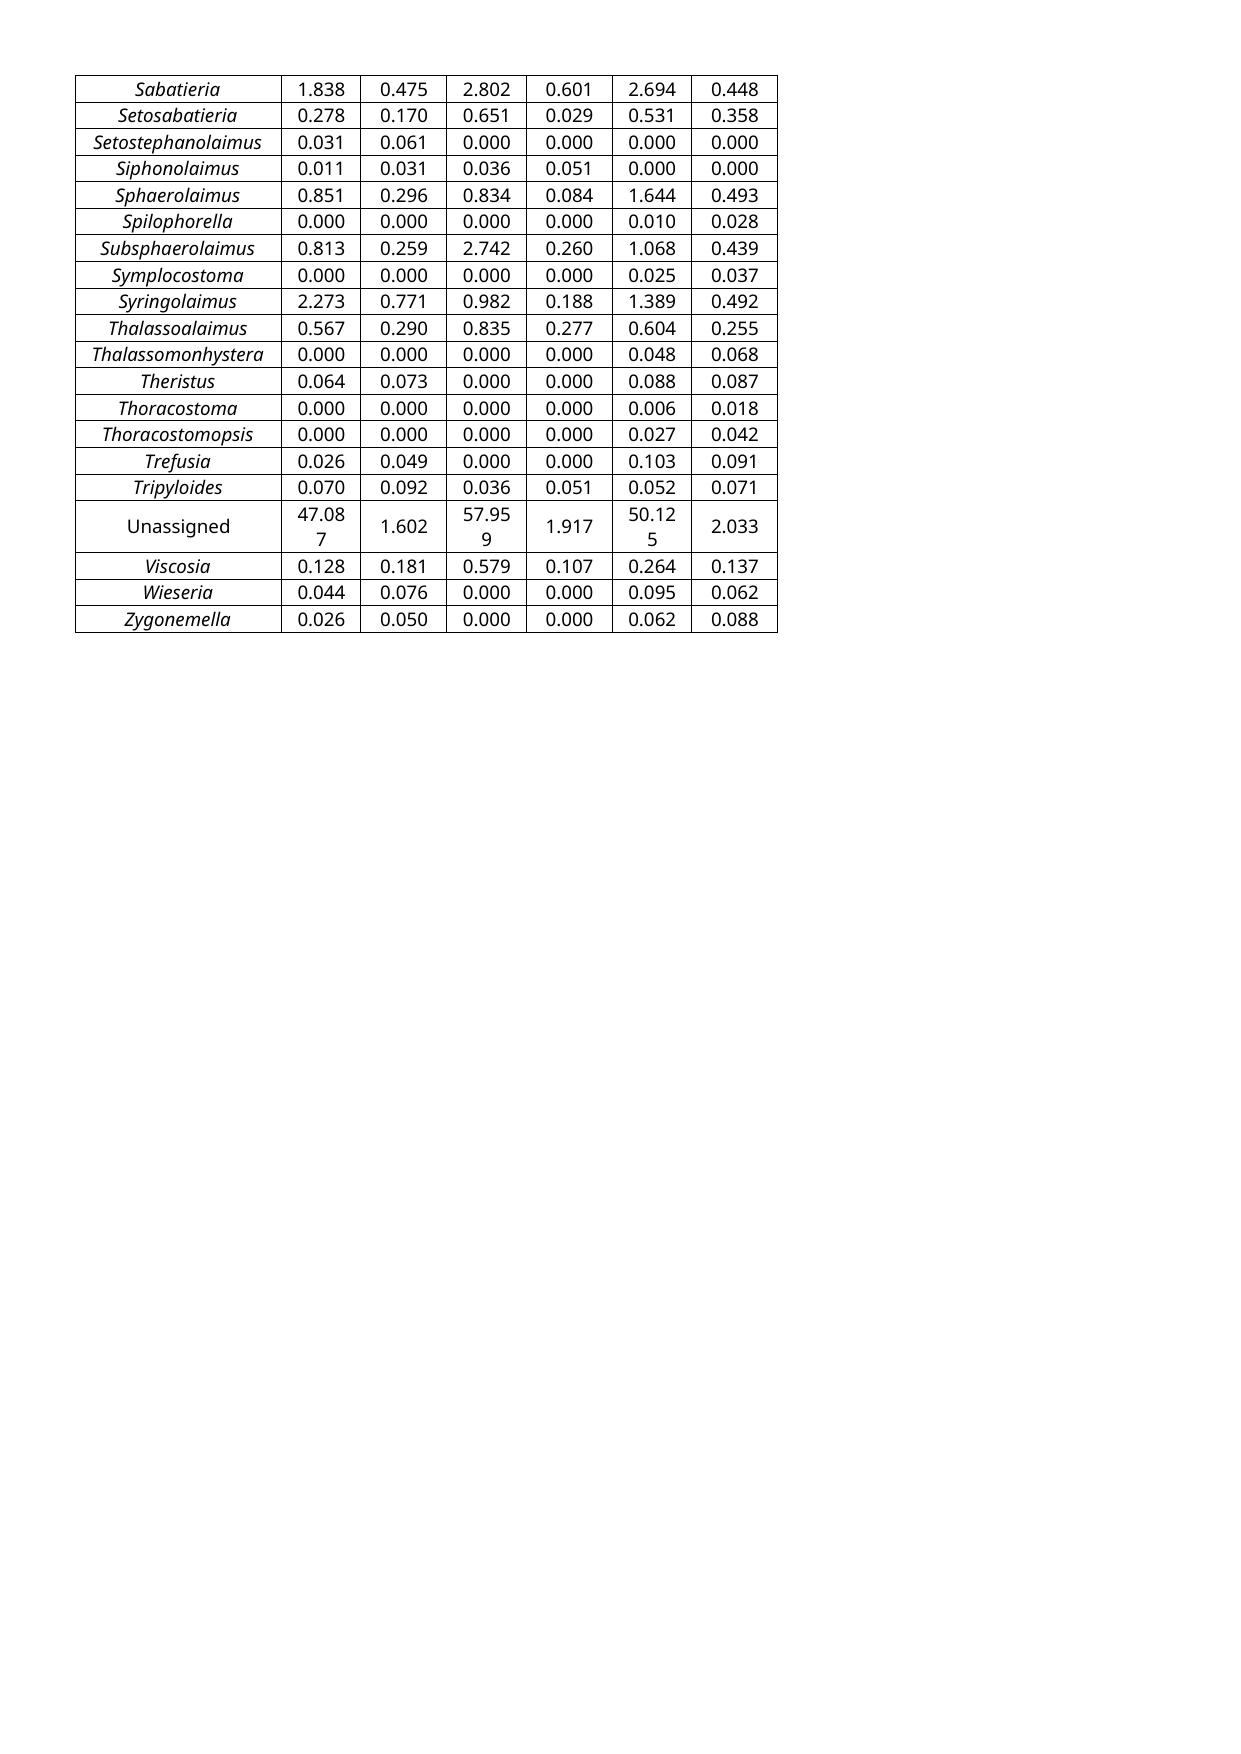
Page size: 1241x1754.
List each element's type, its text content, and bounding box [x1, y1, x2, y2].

table_cell 0.264 [613, 553, 691, 579]
table_cell 0.051 [527, 156, 612, 181]
table_cell 0.095 [613, 580, 691, 605]
table_cell 2.802 [447, 76, 526, 102]
table_cell 0.181 [361, 553, 446, 579]
table_cell 0.027 [613, 421, 691, 447]
table_cell 1.602 [361, 501, 446, 552]
table_cell 0.000 [282, 395, 360, 420]
table_cell 0.000 [527, 129, 612, 155]
table_cell 0.813 [282, 235, 360, 261]
table_cell 0.050 [361, 606, 446, 632]
table_cell 0.000 [527, 395, 612, 420]
table_cell 0.000 [692, 156, 777, 181]
table_cell 0.103 [613, 448, 691, 473]
table_cell 0.052 [613, 475, 691, 500]
table_cell Syringolaimus [76, 289, 281, 314]
table_cell 0.000 [527, 421, 612, 447]
table_cell 0.051 [527, 475, 612, 500]
table_cell 0.000 [447, 580, 526, 605]
table_cell 0.070 [282, 475, 360, 500]
table_cell 0.064 [282, 368, 360, 394]
table_cell 0.475 [361, 76, 446, 102]
table_cell 0.084 [527, 182, 612, 208]
table_cell 0.531 [613, 103, 691, 128]
table_cell 0.000 [447, 606, 526, 632]
table_cell 0.000 [282, 209, 360, 234]
table_cell 2.742 [447, 235, 526, 261]
table_cell 0.834 [447, 182, 526, 208]
table_cell 0.071 [692, 475, 777, 500]
table_cell 0.026 [282, 448, 360, 473]
table_cell 0.982 [447, 289, 526, 314]
table_cell 0.170 [361, 103, 446, 128]
table_cell 0.000 [613, 156, 691, 181]
table_cell 0.018 [692, 395, 777, 420]
table_cell 0.579 [447, 553, 526, 579]
table_cell 0.088 [692, 606, 777, 632]
table_cell 0.026 [282, 606, 360, 632]
table_cell 0.036 [447, 156, 526, 181]
table_cell 0.000 [527, 209, 612, 234]
table_cell Thalassomonhystera [76, 342, 281, 367]
table_cell Sphaerolaimus [76, 182, 281, 208]
table_cell Zygonemella [76, 606, 281, 632]
table_cell 2.033 [692, 501, 777, 552]
table_cell 0.000 [447, 129, 526, 155]
table_cell 0.048 [613, 342, 691, 367]
table_cell 0.439 [692, 235, 777, 261]
table_cell 0.073 [361, 368, 446, 394]
table_cell 0.493 [692, 182, 777, 208]
table_cell 0.000 [527, 606, 612, 632]
table_cell Viscosia [76, 553, 281, 579]
table_cell 1.917 [527, 501, 612, 552]
table_cell 0.029 [527, 103, 612, 128]
table_cell 0.000 [361, 421, 446, 447]
table_cell 0.255 [692, 315, 777, 341]
table_cell 0.000 [447, 395, 526, 420]
table_cell 0.000 [282, 342, 360, 367]
table_cell 47.087 [282, 501, 360, 552]
table_cell 0.128 [282, 553, 360, 579]
table_cell 0.000 [613, 129, 691, 155]
table_cell 50.125 [613, 501, 691, 552]
table_cell Theristus [76, 368, 281, 394]
table_cell 0.000 [527, 262, 612, 287]
table_cell 0.062 [613, 606, 691, 632]
table_cell 2.694 [613, 76, 691, 102]
table_cell Setostephanolaimus [76, 129, 281, 155]
table_cell 0.031 [361, 156, 446, 181]
table_cell 0.049 [361, 448, 446, 473]
table_cell 0.091 [692, 448, 777, 473]
table_cell 0.358 [692, 103, 777, 128]
table_cell 0.092 [361, 475, 446, 500]
table_cell Trefusia [76, 448, 281, 473]
table_cell 0.567 [282, 315, 360, 341]
table_cell Subsphaerolaimus [76, 235, 281, 261]
table_cell 0.835 [447, 315, 526, 341]
table_cell 0.087 [692, 368, 777, 394]
table_cell 0.651 [447, 103, 526, 128]
table_cell 0.188 [527, 289, 612, 314]
table_cell 0.000 [447, 421, 526, 447]
table_cell 1.389 [613, 289, 691, 314]
table_cell 0.771 [361, 289, 446, 314]
table_cell Wieseria [76, 580, 281, 605]
table_cell 0.000 [527, 448, 612, 473]
table_cell Tripyloides [76, 475, 281, 500]
table_cell 0.028 [692, 209, 777, 234]
table_cell 0.025 [613, 262, 691, 287]
table_cell 0.000 [692, 129, 777, 155]
table_cell 0.137 [692, 553, 777, 579]
table_cell 0.601 [527, 76, 612, 102]
table_cell 0.000 [361, 262, 446, 287]
table_cell 0.604 [613, 315, 691, 341]
table_cell 0.010 [613, 209, 691, 234]
table_cell 1.838 [282, 76, 360, 102]
table_cell 0.000 [447, 262, 526, 287]
table_cell 0.006 [613, 395, 691, 420]
table_cell 0.000 [447, 368, 526, 394]
table_cell 0.042 [692, 421, 777, 447]
table_cell 0.000 [447, 209, 526, 234]
table_cell 0.062 [692, 580, 777, 605]
table_cell 0.259 [361, 235, 446, 261]
table_cell Thoracostomopsis [76, 421, 281, 447]
table_cell 0.260 [527, 235, 612, 261]
table_cell 57.959 [447, 501, 526, 552]
table_cell 2.273 [282, 289, 360, 314]
table_cell Thoracostoma [76, 395, 281, 420]
table_cell 0.851 [282, 182, 360, 208]
table_cell 1.068 [613, 235, 691, 261]
table_cell 0.076 [361, 580, 446, 605]
table_cell Sabatieria [76, 76, 281, 102]
table_cell 0.000 [527, 580, 612, 605]
table_cell 0.037 [692, 262, 777, 287]
table_cell 0.000 [527, 342, 612, 367]
table_cell 0.000 [527, 368, 612, 394]
table_cell 0.107 [527, 553, 612, 579]
table_cell Spilophorella [76, 209, 281, 234]
table_cell 0.000 [361, 209, 446, 234]
table_cell 0.061 [361, 129, 446, 155]
table_cell 0.000 [361, 342, 446, 367]
table_cell 0.036 [447, 475, 526, 500]
table_cell Siphonolaimus [76, 156, 281, 181]
table_cell 0.088 [613, 368, 691, 394]
table_cell 0.031 [282, 129, 360, 155]
table_cell 0.011 [282, 156, 360, 181]
table_cell 0.000 [447, 448, 526, 473]
table_cell Unassigned [76, 501, 281, 552]
table_cell 0.277 [527, 315, 612, 341]
table_cell 1.644 [613, 182, 691, 208]
table_cell 0.068 [692, 342, 777, 367]
table_cell 0.000 [282, 262, 360, 287]
table_cell Setosabatieria [76, 103, 281, 128]
table_cell Thalassoalaimus [76, 315, 281, 341]
table_cell 0.000 [361, 395, 446, 420]
table_cell 0.000 [447, 342, 526, 367]
table_cell 0.000 [282, 421, 360, 447]
table_cell 0.448 [692, 76, 777, 102]
table_cell Symplocostoma [76, 262, 281, 287]
table_cell 0.044 [282, 580, 360, 605]
table_cell 0.492 [692, 289, 777, 314]
table_cell 0.290 [361, 315, 446, 341]
table_cell 0.278 [282, 103, 360, 128]
table_cell 0.296 [361, 182, 446, 208]
